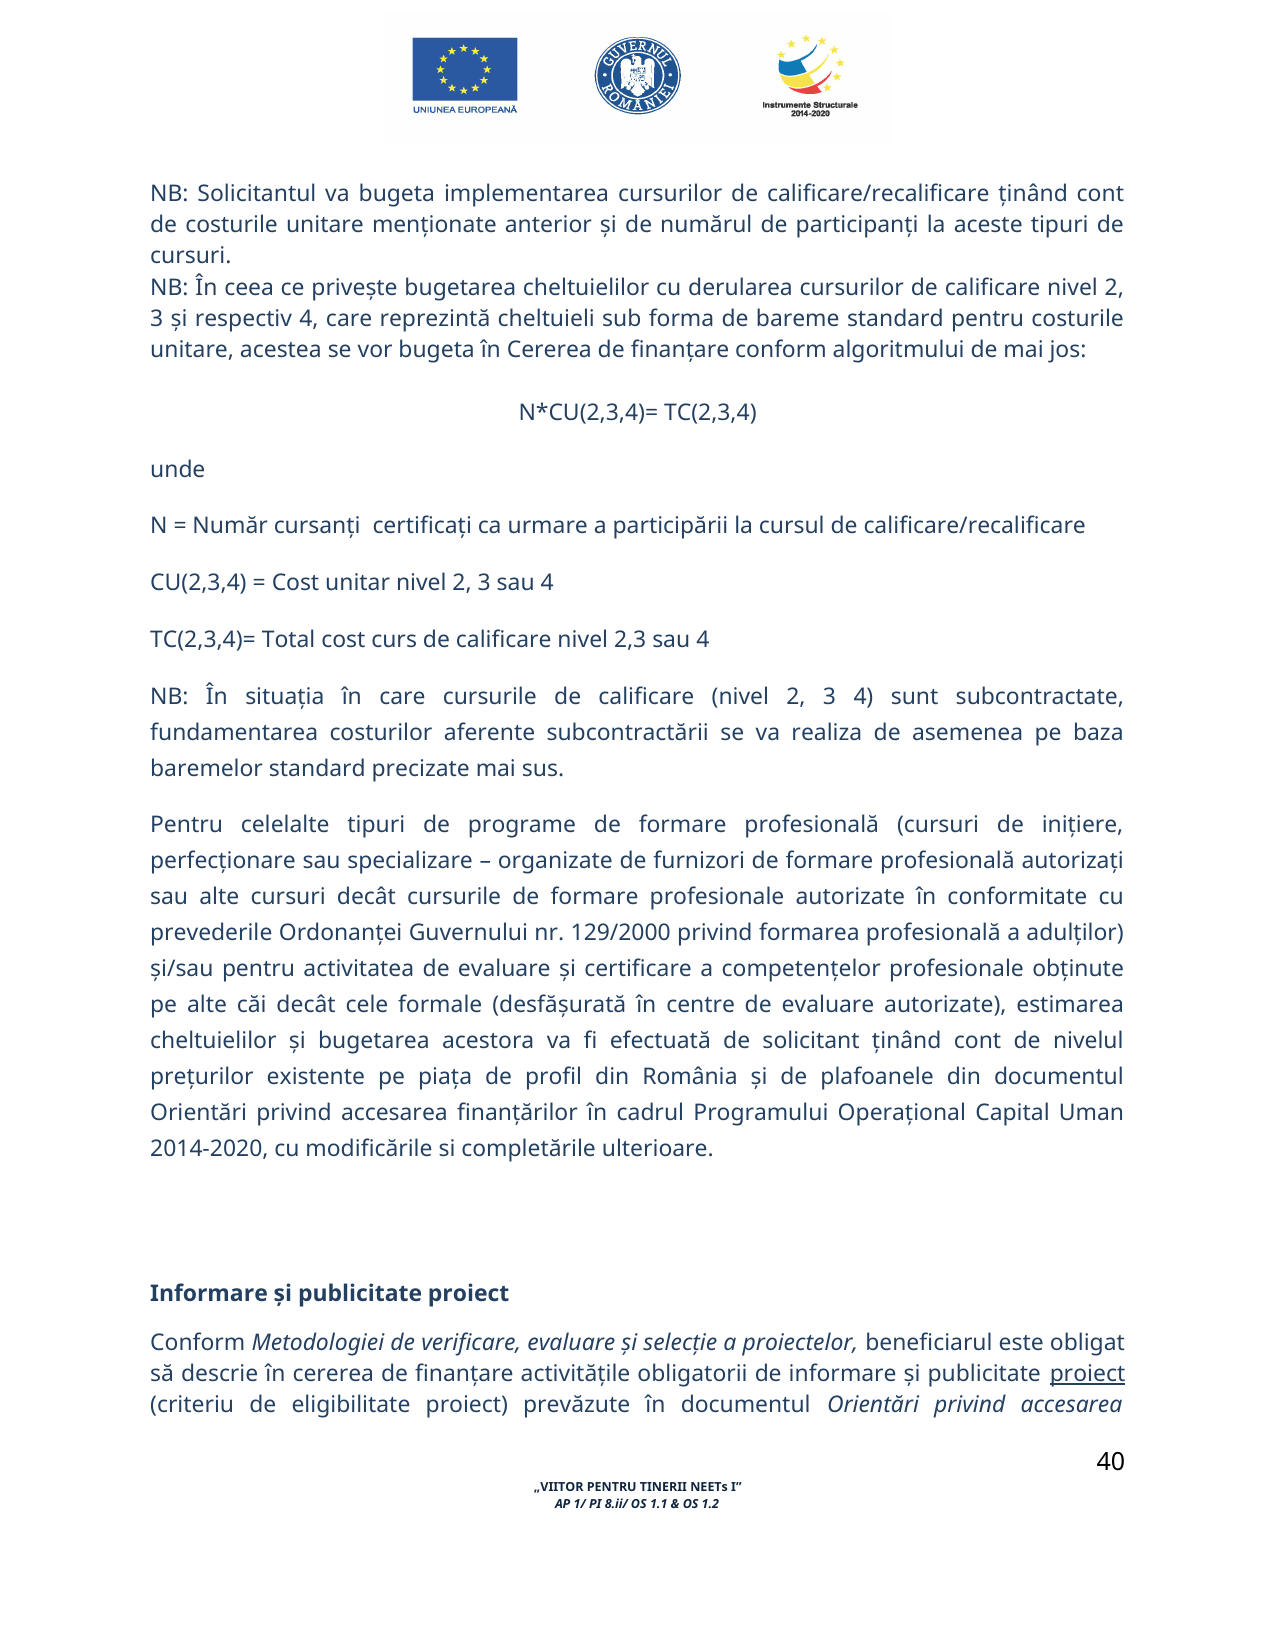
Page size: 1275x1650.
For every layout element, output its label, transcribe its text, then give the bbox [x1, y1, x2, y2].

text TC(2,3,4)= Total cost curs de calificare nivel 2,3 sau 4 [150, 623, 1125, 654]
text N = Număr cursanți certificați ca urmare a participării la cursul de calificare/recalificare [150, 509, 1125, 541]
text unde [150, 452, 1125, 484]
text NB: În situația în care cursurile de calificare (nivel 2, 3 4) sunt subcontractate, fundamentarea costurilor aferente subcontractării se va realiza de asemenea pe baza baremelor standard precizate mai sus. [150, 679, 1125, 783]
text Pentru celelalte tipuri de programe de formare profesională (cursuri de inițiere, perfecționare sau specializare – organizate de furnizori de formare profesională autorizați sau alte cursuri decât cursurile de formare profesionale autorizate în conformitate cu prevederile Ordonanței Guvernului nr. 129/2000 privind formarea profesională a adulților) și/sau pentru activitatea de evaluare și certificare a competențelor profesionale obținute pe alte căi decât cele formale (desfășurată în centre de evaluare autorizate), estimarea cheltuielilor și bugetarea acestora va fi efectuată de solicitant ținând cont de nivelul prețurilor existente pe piața de profil din România și de plafoanele din documentul Orientări privind accesarea finanțărilor în cadrul Programului Operațional Capital Uman 2014-2020, cu modificările si completările ulterioare. [150, 808, 1125, 1163]
text N*CU(2,3,4)= TC(2,3,4) [150, 396, 1125, 427]
text NB: Solicitantul va bugeta implementarea cursurilor de calificare/recalificare ținând cont de costurile unitare menționate anterior și de numărul de participanți la aceste tipuri de cursuri. [150, 177, 1125, 271]
picture [383, 13, 892, 146]
text CU(2,3,4) = Cost unitar nivel 2, 3 sau 4 [150, 566, 1125, 597]
text Informare și publicitate proiect [150, 1277, 1125, 1308]
text NB: În ceea ce privește bugetarea cheltuielilor cu derularea cursurilor de calificare nivel 2, 3 și respectiv 4, care reprezintă cheltuieli sub forma de bareme standard pentru costurile unitare, acestea se vor bugeta în Cererea de finanțare conform algoritmului de mai jos: [150, 271, 1125, 364]
